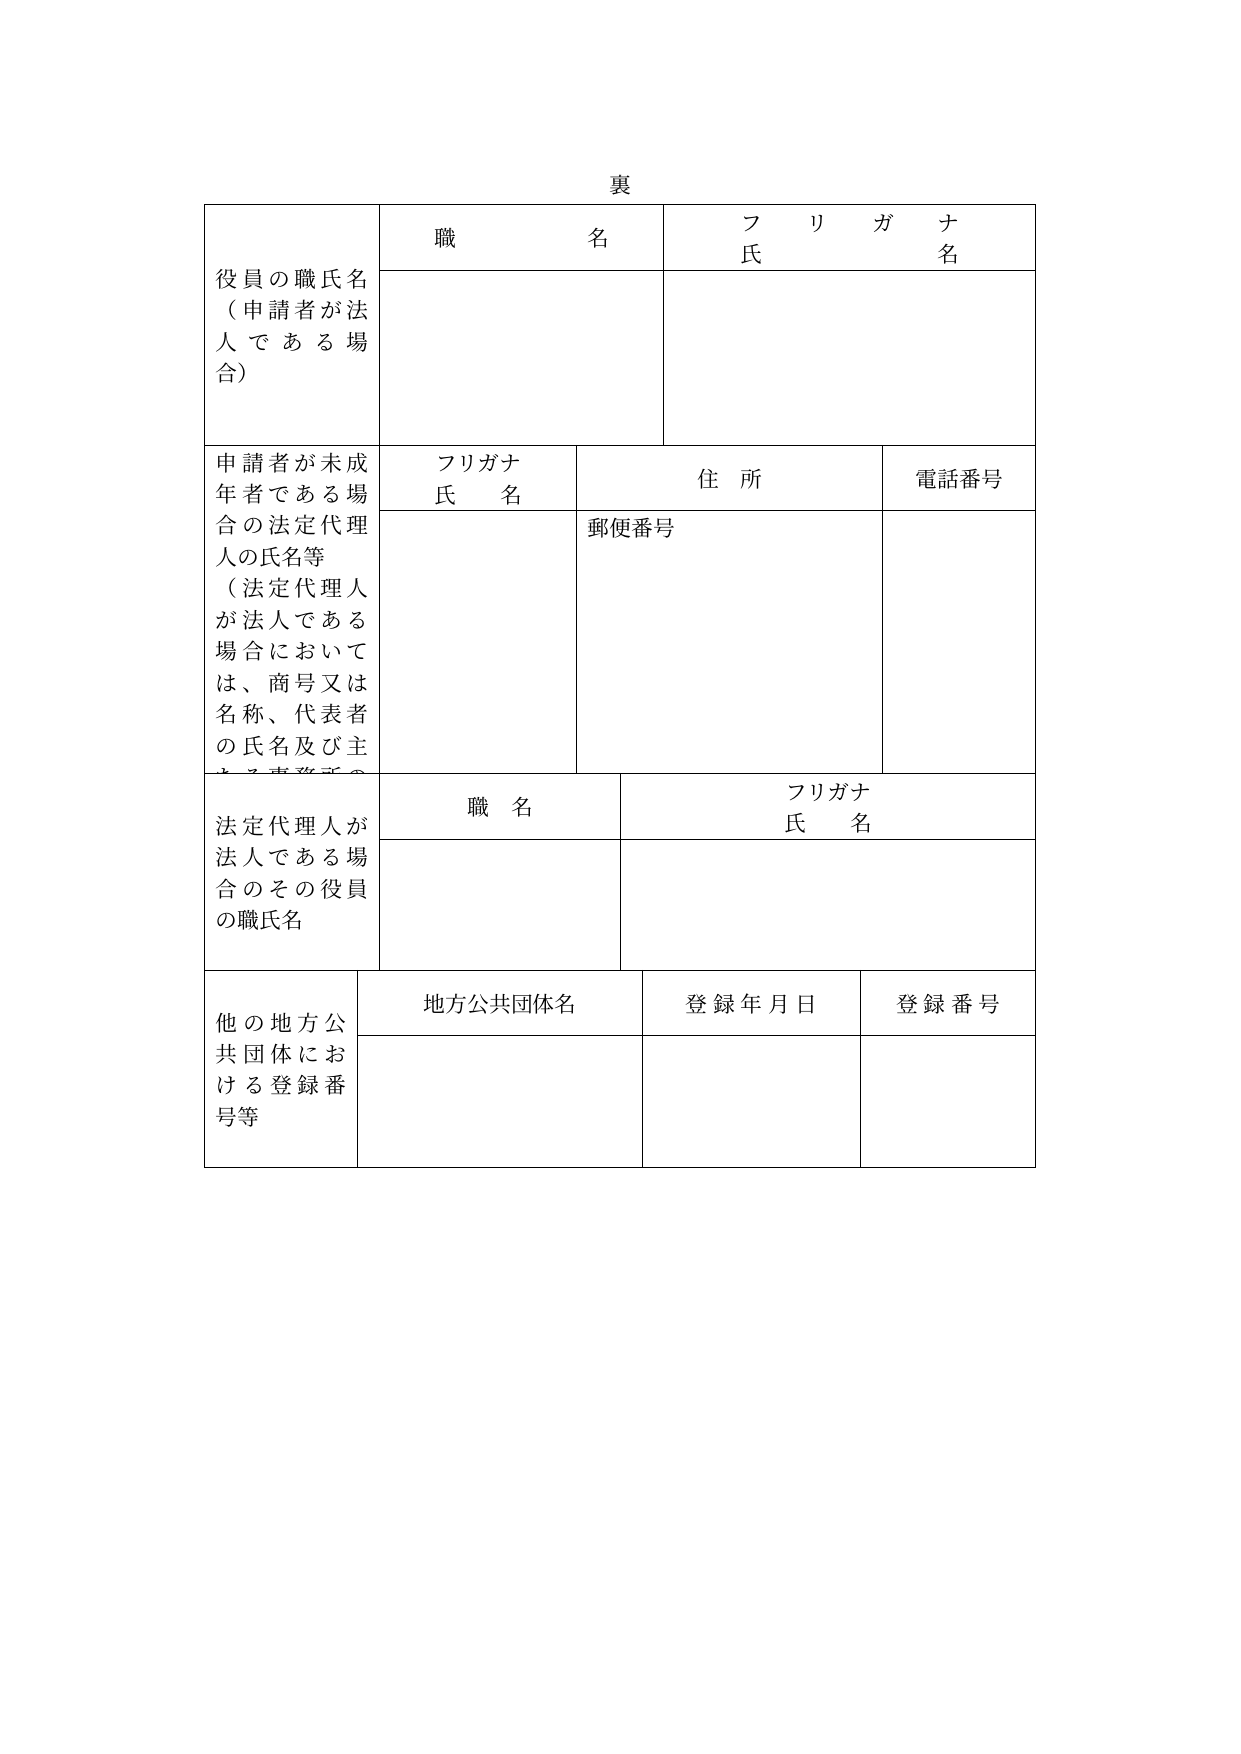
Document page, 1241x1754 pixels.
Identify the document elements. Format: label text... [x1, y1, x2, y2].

table_header フ リ ガ ナ 氏 名 [664, 205, 1035, 270]
table_cell 他の地方公共団体における登録番号等 [205, 971, 357, 1167]
table_cell [380, 511, 576, 773]
table_cell [380, 271, 663, 445]
table_cell フリガナ 氏 名 [621, 774, 1035, 838]
table_cell 法定代理人が法人である場合のその役員の職氏名 [205, 774, 379, 970]
table_cell 職 名 [380, 774, 620, 838]
table_cell フリガナ 氏 名 [380, 446, 576, 510]
table_header 職 名 [380, 205, 663, 270]
table_cell [664, 271, 1035, 445]
table_cell 登 録 年 月 日 [643, 971, 860, 1035]
table_cell [358, 1036, 642, 1167]
table_cell [643, 1036, 860, 1167]
table_cell 郵便番号 [577, 511, 882, 773]
table_cell 電話番号 [883, 446, 1035, 510]
table_cell 地方公共団体名 [358, 971, 642, 1035]
table_cell [883, 511, 1035, 773]
table_cell 住 所 [577, 446, 882, 510]
table_cell 申請者が未成年者である場合の法定代理人の氏名等 （法定代理人が法人である場合においては、商号又は名称、代表者の氏名及び主たる事務所の所在地） [205, 446, 379, 773]
table_header 役員の職氏名 （申請者が法人である場合） [205, 205, 379, 445]
text 裏 [171, 164, 1069, 204]
table_cell [861, 1036, 1035, 1167]
table_cell [621, 840, 1035, 970]
table_cell 登 録 番 号 [861, 971, 1035, 1035]
table_cell [380, 840, 620, 970]
